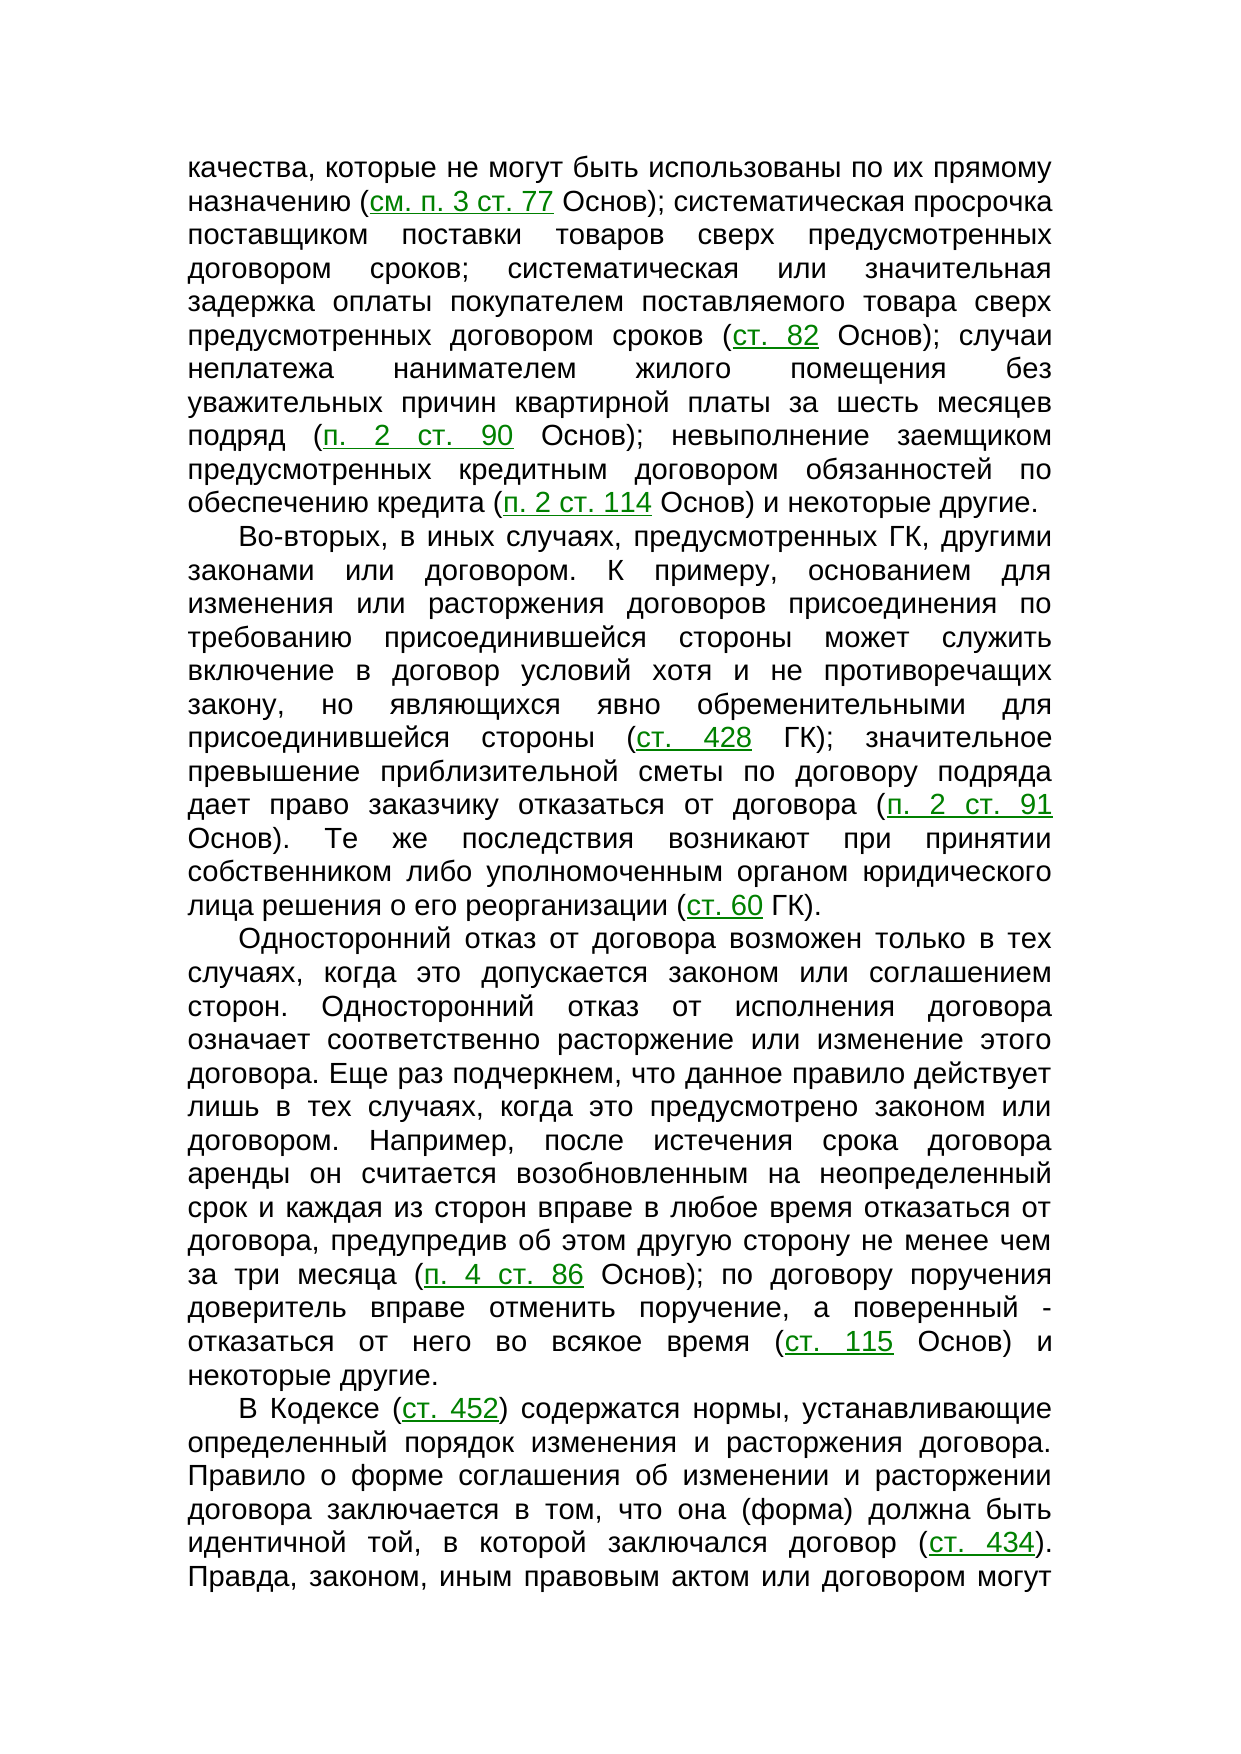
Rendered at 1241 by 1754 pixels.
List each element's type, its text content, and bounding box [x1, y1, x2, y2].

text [187, 150, 1053, 519]
text Односторонний отказ от договора возможен только в тех случаях, когда это допускается законом или соглашением сторон. Односторонний отказ от исполнения договора означает соответственно расторжение или изменение этого договора. Еще раз подчеркнем, что данное правило действует лишь в тех случаях, когда это предусмотрено законом или договором. Например, после истечения срока договора аренды он считается возобновленным на неопределенный срок и каждая из сторон вправе в любое время отказаться от договора, предупредив об этом другую сторону не менее чем за три месяца (п. 4 ст. 86 Основ); по договору поручения доверитель вправе отменить поручение, а поверенный - отказаться от него во всякое время (ст. 115 Основ) и некоторые другие. [187, 921, 1053, 1391]
text Во-вторых, в иных случаях, предусмотренных ГК, другими законами или договором. К примеру, основанием для изменения или расторжения договоров присоединения по требованию присоединившейся стороны может служить включение в договор условий хотя и не противоречащих закону, но являющихся явно обременительными для присоединившейся стороны (ст. 428 ГК); значительное превышение приблизительной сметы по договору подряда дает право заказчику отказаться от договора (п. 2 ст. 91 Основ). Те же последствия возникают при принятии собственником либо уполномоченным органом юридического лица решения о его реорганизации (ст. 60 ГК). [187, 519, 1053, 921]
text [187, 1391, 1053, 1592]
